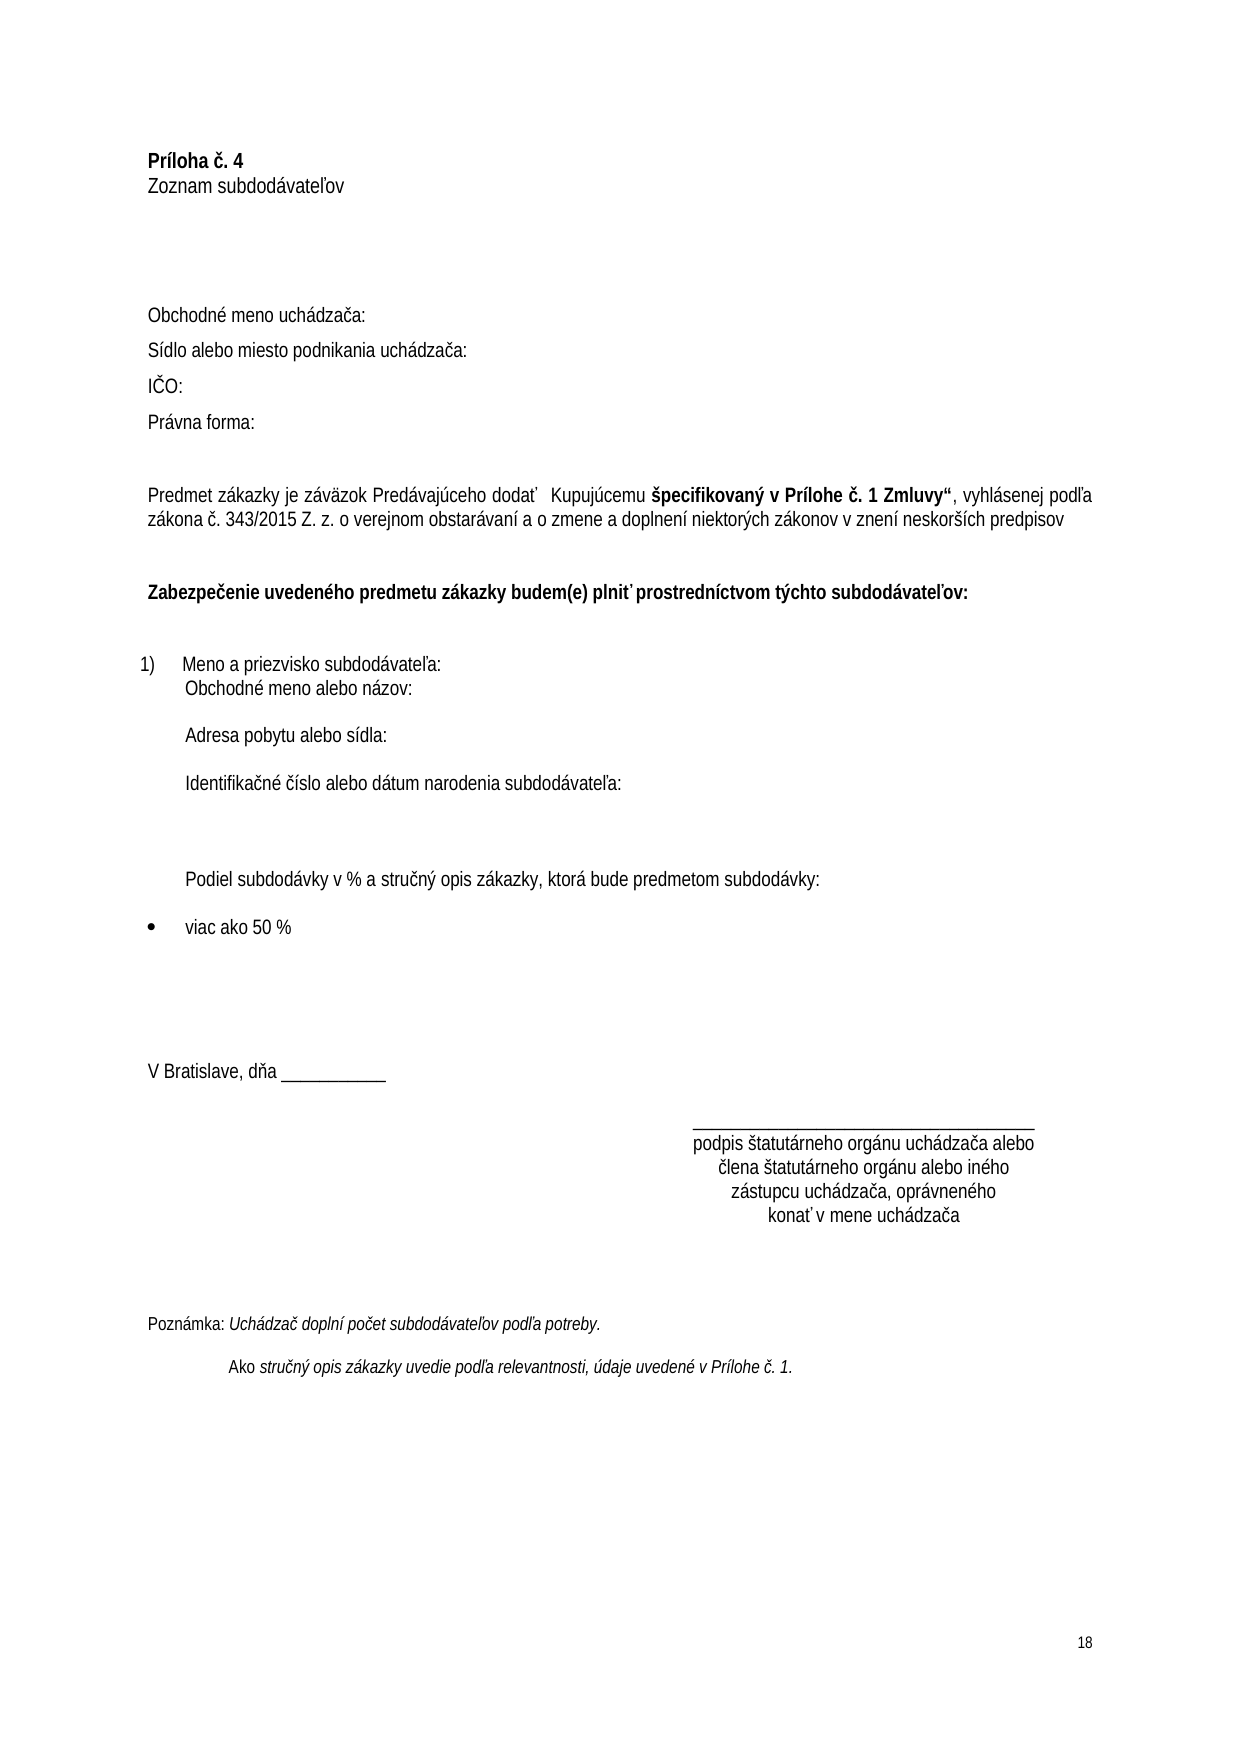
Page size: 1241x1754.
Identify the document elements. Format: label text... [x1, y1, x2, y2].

text konať v mene uchádzača [635, 1202, 1093, 1226]
text Identifikačné číslo alebo dátum narodenia subdodávateľa: [185, 771, 1093, 795]
text Sídlo alebo miesto podnikania uchádzača: [148, 338, 1093, 362]
text Predmet zákazky je záväzok Predávajúceho dodať Kupujúcemu špecifikovaný v Prílohe č. 1 Zmluvy“, vyhlásenej podľa zákona č. 343/2015 Z. z. o verejnom obstarávaní a o zmene a doplnení niektorých zákonov v znení neskorších predpisov [148, 483, 1093, 531]
text Podiel subdodávky v % a stručný opis zákazky, ktorá bude predmetom subdodávky: [185, 867, 1093, 891]
text člena štatutárneho orgánu alebo iného [635, 1154, 1093, 1178]
text Právna forma: [148, 410, 1093, 434]
text Príloha č. 4 [148, 148, 1093, 173]
text Obchodné meno uchádzača: [148, 302, 1093, 326]
list viac ako 50 % [148, 915, 1093, 939]
text Ako stručný opis zákazky uvedie podľa relevantnosti, údaje uvedené v Prílohe č. 1. [148, 1356, 1130, 1377]
text Adresa pobytu alebo sídla: [185, 723, 1093, 747]
text zástupcu uchádzača, oprávneného [635, 1178, 1093, 1202]
text ____________________________________ [148, 1107, 1093, 1131]
list Meno a priezvisko subdodávateľa: [140, 651, 1093, 675]
text Zabezpečenie uvedeného predmetu zákazky budem(e) plniť prostredníctvom týchto subdodávateľov: [148, 579, 1093, 603]
text IČO: [148, 374, 1093, 398]
text Obchodné meno alebo názov: [185, 675, 1093, 699]
text Poznámka: Uchádzač doplní počet subdodávateľov podľa potreby. [148, 1313, 1093, 1334]
text podpis štatutárneho orgánu uchádzača alebo [635, 1131, 1093, 1154]
text Zoznam subdodávateľov [148, 173, 1093, 198]
text V Bratislave, dňa ___________ [148, 1059, 1093, 1083]
